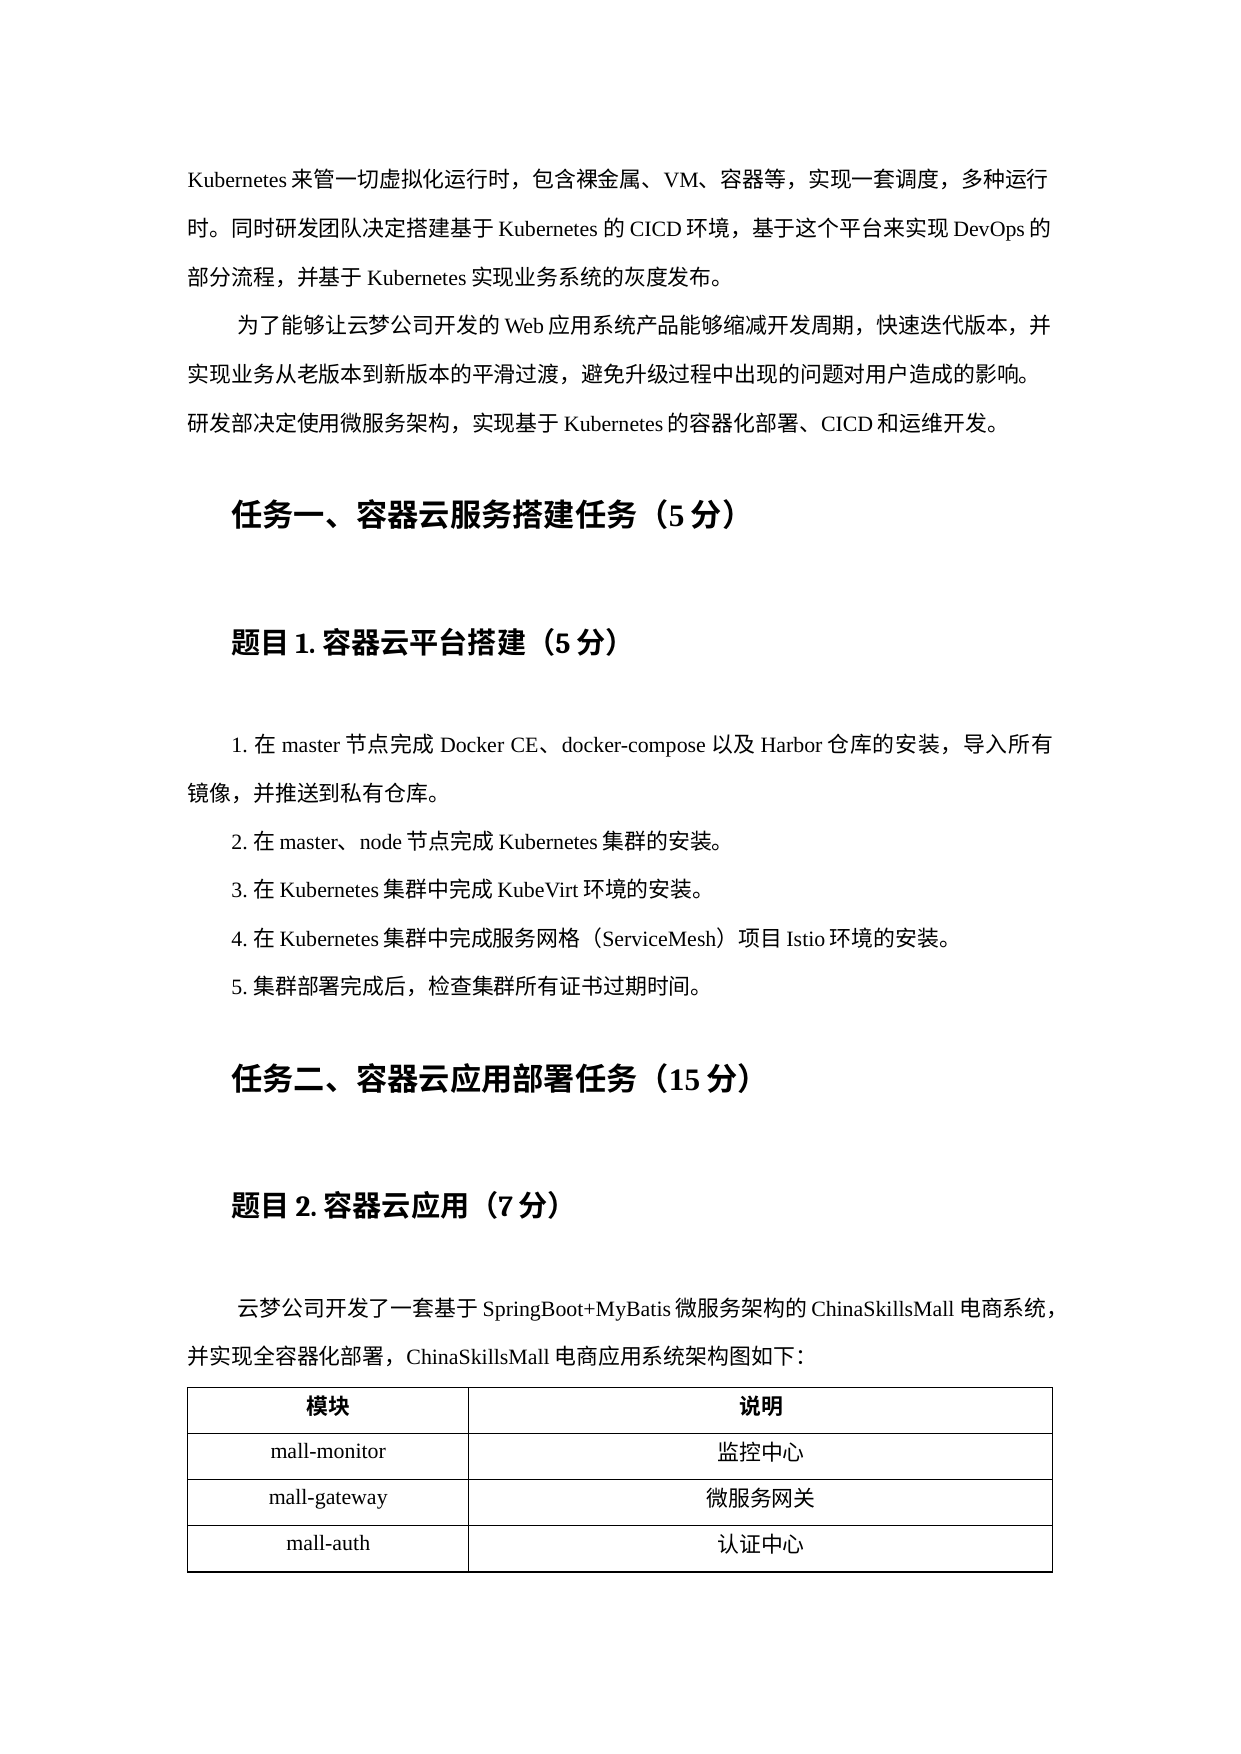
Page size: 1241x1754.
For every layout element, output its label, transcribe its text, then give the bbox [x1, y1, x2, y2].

table_cell 微服务网关 [469, 1480, 1052, 1525]
table_cell mall-auth [188, 1526, 468, 1571]
text 3. 在Kubernetes集群中完成KubeVirt环境的安装。 [187, 872, 1053, 904]
table_cell 监控中心 [469, 1434, 1052, 1479]
text 1. 在master节点完成Docker CE、docker-compose以及Harbor仓库的安装，导入所有镜像，并推送到私有仓库。 [187, 727, 1053, 808]
subtitle 任务一、容器云服务搭建任务（5分） [187, 481, 1053, 546]
subtitle 任务二、容器云应用部署任务（15分） [187, 1044, 1053, 1109]
table_cell mall-gateway [188, 1480, 468, 1525]
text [187, 162, 1053, 292]
table_header 说明 [469, 1388, 1052, 1433]
text 云梦公司开发了一套基于SpringBoot+MyBatis微服务架构的ChinaSkillsMall电商系统，并实现全容器化部署，ChinaSkillsMall电商应用系统架构图如下： [187, 1290, 1053, 1371]
table_cell mall-monitor [188, 1434, 468, 1479]
text 为了能够让云梦公司开发的Web应用系统产品能够缩减开发周期，快速迭代版本，并实现业务从老版本到新版本的平滑过渡，避免升级过程中出现的问题对用户造成的影响。研发部决定使用微服务架构，实现基于Kubernetes的容器化部署、CICD和运维开发。 [187, 308, 1053, 438]
text 题目2. 容器云应用（7分） [187, 1171, 1053, 1236]
text 2. 在master、node节点完成Kubernetes集群的安装。 [187, 824, 1053, 856]
text 5. 集群部署完成后，检查集群所有证书过期时间。 [187, 969, 1053, 1001]
table_cell 认证中心 [469, 1526, 1052, 1571]
text 题目1. 容器云平台搭建（5分） [187, 608, 1053, 673]
text 4. 在Kubernetes集群中完成服务网格（ServiceMesh）项目Istio环境的安装。 [187, 920, 1053, 953]
table_header 模块 [188, 1388, 468, 1433]
